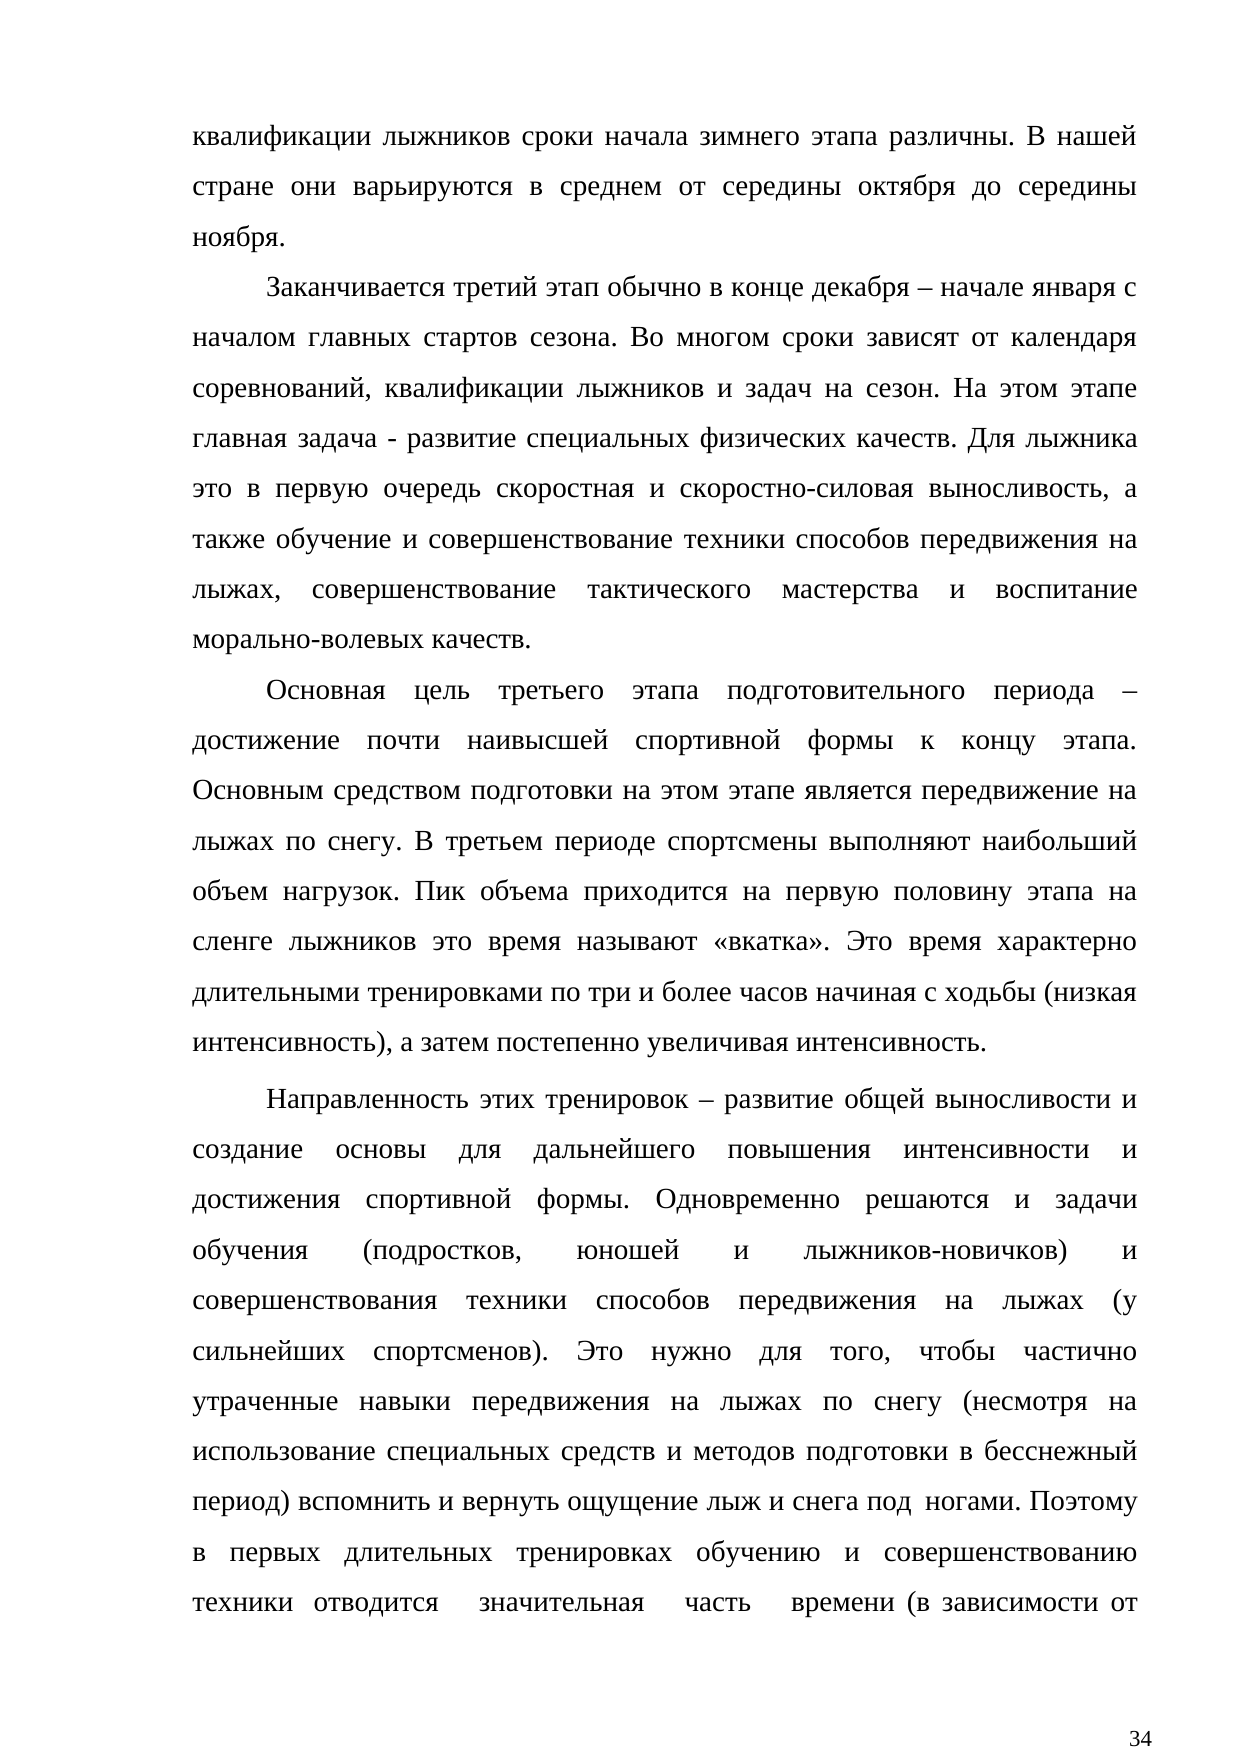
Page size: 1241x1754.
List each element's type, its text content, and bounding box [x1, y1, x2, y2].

text Заканчивается третий этап обычно в конце декабря – начале января с началом главных стартов сезона. Во многом сроки зависят от календаря соревнований, квалификации лыжников и задач на сезон. На этом этапе главная задача - развитие специальных физических качеств. Для лыжника это в первую очередь скоростная и скоростно-силовая выносливость, а также обучение и совершенствование техники способов передвижения на лыжах, совершенствование тактического мастерства и воспитание морально-волевых качеств. [192, 269, 1138, 655]
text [192, 1081, 1138, 1618]
text Основная цель третьего этапа подготовительного периода – достижение почти наивысшей спортивной формы к концу этапа. Основным средством подготовки на этом этапе является передвижение на лыжах по снегу. В третьем периоде спортсмены выполняют наибольший объем нагрузок. Пик объема приходится на первую половину этапа на сленге лыжников это время называют «вкатка». Это время характерно длительными тренировками по три и более часов начиная с ходьбы (низкая интенсивность), а затем постепенно увеличивая интенсивность. [192, 672, 1138, 1057]
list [192, 118, 1138, 252]
